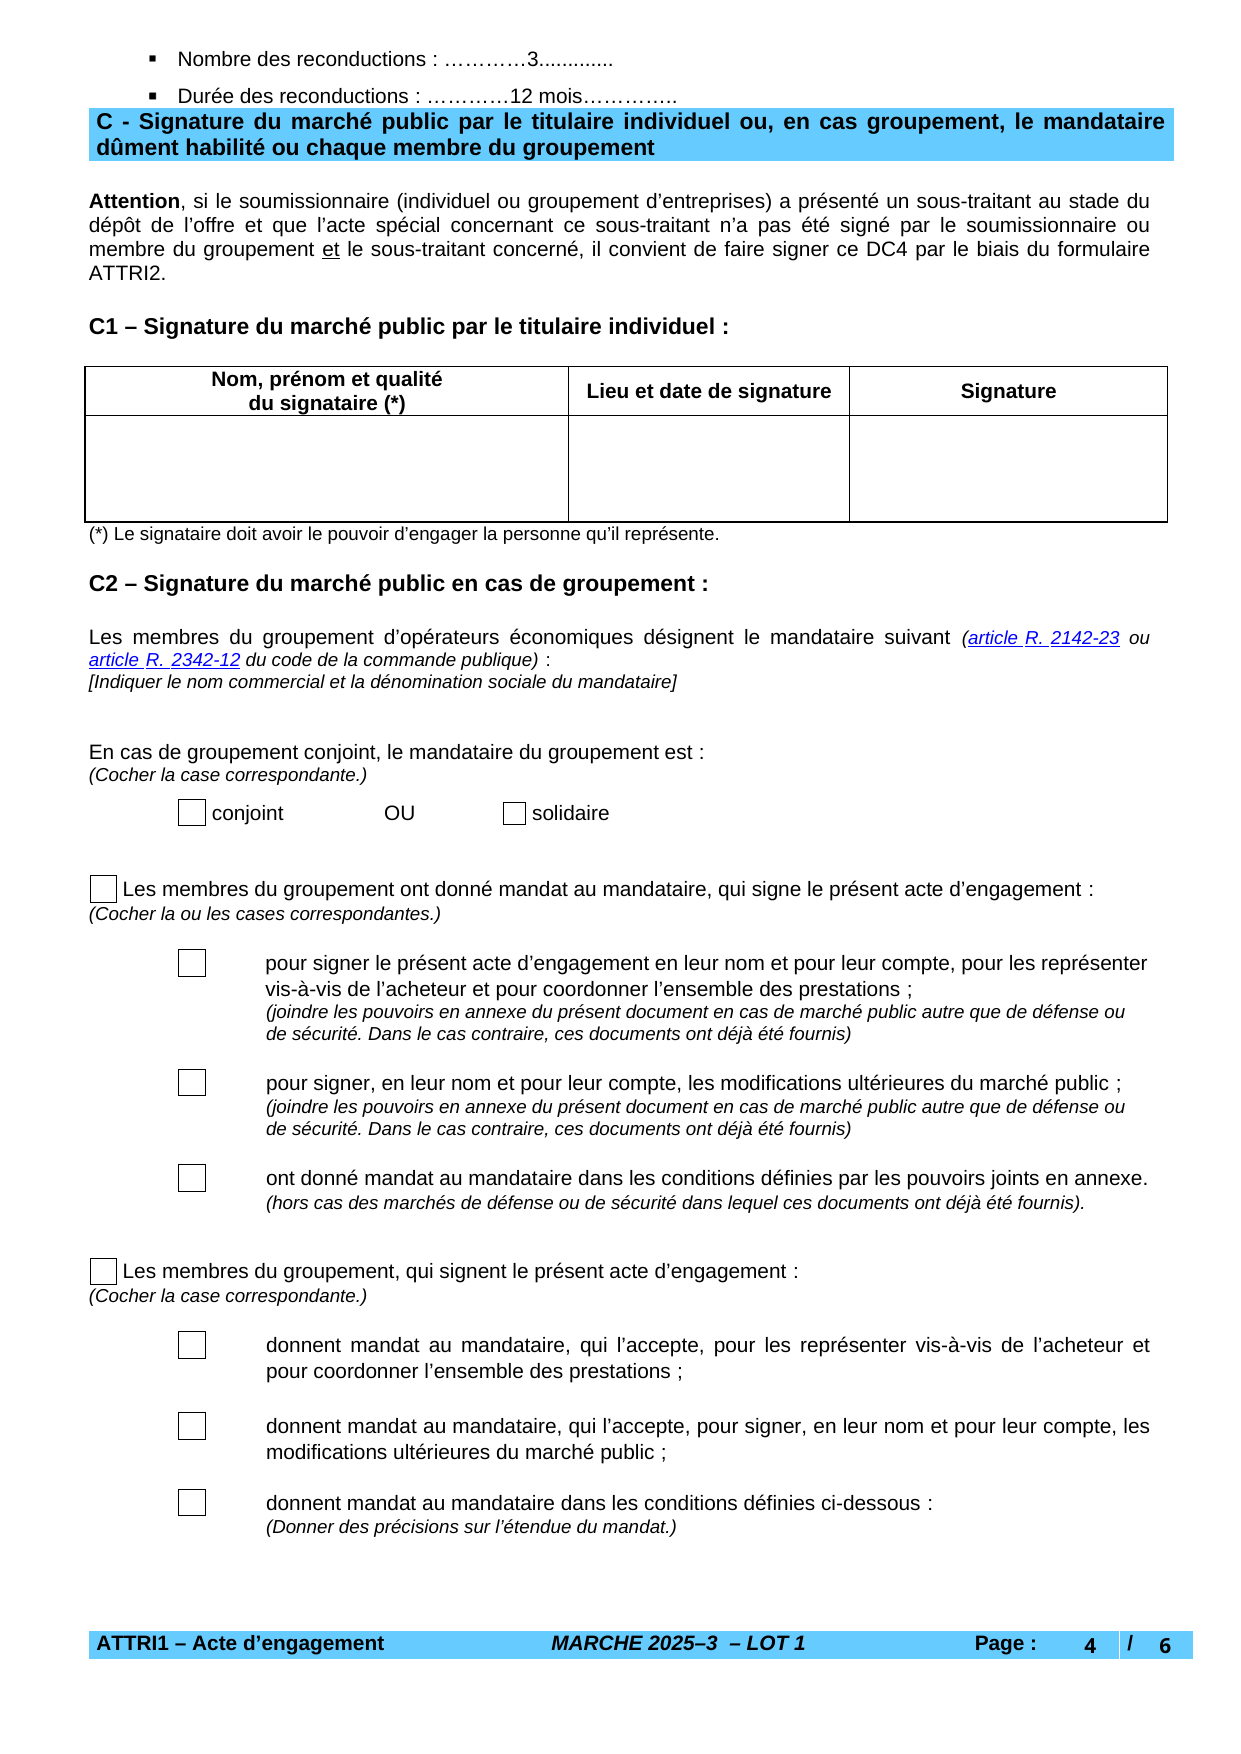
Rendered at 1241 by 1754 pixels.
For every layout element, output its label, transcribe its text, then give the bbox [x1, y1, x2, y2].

text donnent mandat au mandataire, qui l’accepte, pour signer, en leur nom et pour leur compte, les modifications ultérieures du marché public ; [177, 1411, 1152, 1464]
table_cell [569, 416, 849, 521]
text pour signer, en leur nom et pour leur compte, les modifications ultérieures du marché public ; [177, 1068, 1152, 1096]
text Attention, si le soumissionnaire (individuel ou groupement d’entreprises) a présenté un sous-traitant au stade du dépôt de l’offre et que l’acte spécial concernant ce sous-traitant n’a pas été signé par le soumissionnaire ou membre du groupement et le sous-traitant concerné, il convient de faire signer ce DC4 par le biais du formulaire ATTRI2. [89, 189, 1152, 285]
text donnent mandat au mandataire, qui l’accepte, pour les représenter vis-à-vis de l’acheteur et pour coordonner l’ensemble des prestations ; [177, 1331, 1152, 1383]
list Durée des reconductions : …………12 mois………….. [148, 84, 1152, 108]
text C2 – Signature du marché public en cas de groupement : [89, 570, 1152, 597]
text (*) Le signataire doit avoir le pouvoir d’engager la personne qu’il représente. [89, 523, 1152, 544]
list Nombre des reconductions : …………3............. [148, 47, 1152, 71]
text (joindre les pouvoirs en annexe du présent document en cas de marché public autre que de défense ou de sécurité. Dans le cas contraire, ces documents ont déjà été fournis) [266, 1096, 1152, 1139]
text (Cocher la case correspondante.) [89, 764, 1152, 786]
text (joindre les pouvoirs en annexe du présent document en cas de marché public autre que de défense ou de sécurité. Dans le cas contraire, ces documents ont déjà été fournis) [266, 1001, 1152, 1044]
table_header Signature [850, 367, 1167, 415]
text conjoint OU solidaire [89, 798, 1152, 827]
text [Indiquer le nom commercial et la dénomination sociale du mandataire] [89, 671, 1152, 692]
text (Cocher la case correspondante.) [89, 1285, 1152, 1307]
text Les membres du groupement ont donné mandat au mandataire, qui signe le présent acte d’engagement : [89, 874, 1152, 903]
table_cell [850, 416, 1167, 521]
text (Cocher la ou les cases correspondantes.) [89, 903, 1152, 924]
text ont donné mandat au mandataire dans les conditions définies par les pouvoirs joints en annexe. [118, 1163, 1152, 1192]
text pour signer le présent acte d’engagement en leur nom et pour leur compte, pour les représenter vis-à-vis de l’acheteur et pour coordonner l’ensemble des prestations ; [89, 948, 1152, 1001]
table_header Lieu et date de signature [569, 367, 849, 415]
table_header C - Signature du marché public par le titulaire individuel ou, en cas groupement, le mandataire dûment habilité ou chaque membre du groupement [89, 108, 1174, 161]
text donnent mandat au mandataire dans les conditions définies ci-dessous : [118, 1488, 1152, 1516]
table_header Nom, prénom et qualité du signataire (*) [86, 367, 568, 415]
text (Donner des précisions sur l’étendue du mandat.) [118, 1516, 1152, 1538]
text Les membres du groupement, qui signent le présent acte d’engagement : [89, 1257, 1152, 1285]
table_cell [86, 416, 568, 521]
text (hors cas des marchés de défense ou de sécurité dans lequel ces documents ont déjà été fournis). [266, 1192, 1152, 1213]
text En cas de groupement conjoint, le mandataire du groupement est : [89, 740, 1152, 764]
text C1 – Signature du marché public par le titulaire individuel : [89, 313, 1152, 340]
text Les membres du groupement d’opérateurs économiques désignent le mandataire suivant (article R. 2142-23 ou article R. 2342-12 du code de la commande publique) : [89, 625, 1152, 671]
